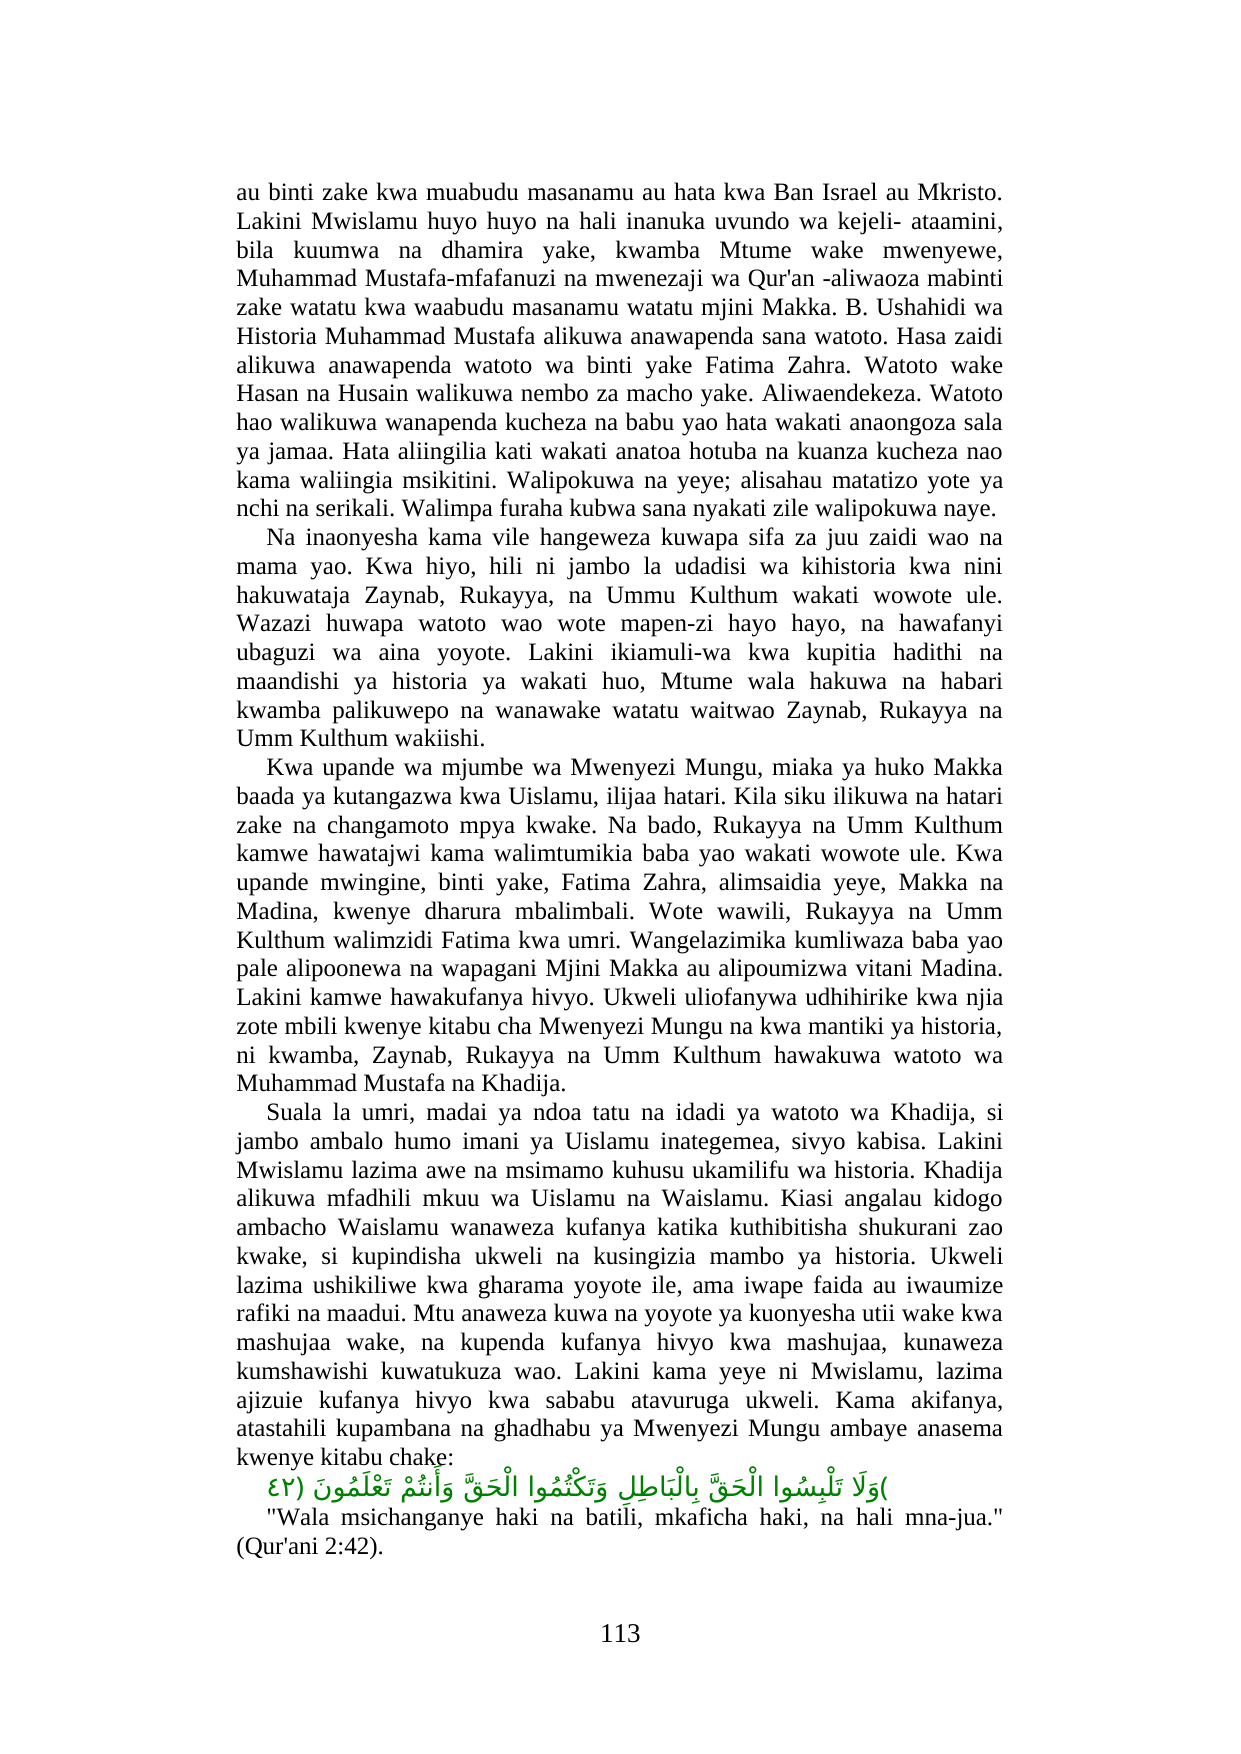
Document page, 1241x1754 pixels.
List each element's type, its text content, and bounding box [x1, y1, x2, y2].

text "Wala msichanganye haki na batili, mkaficha haki, na hali mna-jua." (Qur'ani 2:42). [236, 1502, 1004, 1560]
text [236, 177, 1004, 522]
text Suala la umri, madai ya ndoa tatu na idadi ya watoto wa Khadija, si jambo ambalo humo imani ya Uislamu inategemea, sivyo kabisa. Lakini Mwislamu lazima awe na msimamo kuhusu ukamilifu wa historia. Khadija alikuwa mfadhili mkuu wa Uislamu na Waislamu. Kiasi angalau kidogo ambacho Waislamu wanaweza kufanya katika kuthibitisha shukurani zao kwake, si kupindisha ukweli na kusingizia mambo ya historia. Ukweli lazima ushikiliwe kwa gharama yoyote ile, ama iwape faida au iwaumize rafiki na maadui. Mtu anaweza kuwa na yoyote ya kuonyesha utii wake kwa mashujaa wake, na kupenda kufanya hivyo kwa mashujaa, kunaweza kumshawishi kuwatukuza wao. Lakini kama yeye ni Mwislamu, lazima ajizuie kufanya hivyo kwa sababu atavuruga ukweli. Kama akifanya, atastahili kupambana na ghadhabu ya Mwenyezi Mungu ambaye anasema kwenye kitabu chake: [236, 1097, 1004, 1471]
text Na inaonyesha kama vile hangeweza kuwapa sifa za juu zaidi wao na mama yao. Kwa hiyo, hili ni jambo la udadisi wa kihistoria kwa nini hakuwataja Zaynab, Rukayya, na Ummu Kulthum wakati wowote ule. Wazazi huwapa watoto wao wote mapen-zi hayo hayo, na hawafanyi ubaguzi wa aina yoyote. Lakini ikiamuli-wa kwa kupitia hadithi na maandishi ya historia ya wakati huo, Mtume wala hakuwa na habari kwamba palikuwepo na wanawake watatu waitwao Zaynab, Rukayya na Umm Kulthum wakiishi. [236, 522, 1004, 752]
text Kwa upande wa mjumbe wa Mwenyezi Mungu, miaka ya huko Makka baada ya kutangazwa kwa Uislamu, ilijaa hatari. Kila siku ilikuwa na hatari zake na changamoto mpya kwake. Na bado, Rukayya na Umm Kulthum kamwe hawatajwi kama walimtumikia baba yao wakati wowote ule. Kwa upande mwingine, binti yake, Fatima Zahra, alimsaidia yeye, Makka na Madina, kwenye dharura mbalimbali. Wote wawili, Rukayya na Umm Kulthum walimzidi Fatima kwa umri. Wangelazimika kumliwaza baba yao pale alipoonewa na wapagani Mjini Makka au alipoumizwa vitani Madina. Lakini kamwe hawakufanya hivyo. Ukweli uliofanywa udhihirike kwa njia zote mbili kwenye kitabu cha Mwenyezi Mungu na kwa mantiki ya historia, ni kwamba, Zaynab, Rukayya na Umm Kulthum hawakuwa watoto wa Muhammad Mustafa na Khadija. [236, 752, 1004, 1097]
text وَلَا تَلْبِسُوا الْحَقَّ بِالْبَاطِلِ وَتَكْتُمُوا الْحَقَّ وَأَنتُمْ تَعْلَمُونَ ﴿٤٢﴾ [236, 1471, 1004, 1502]
